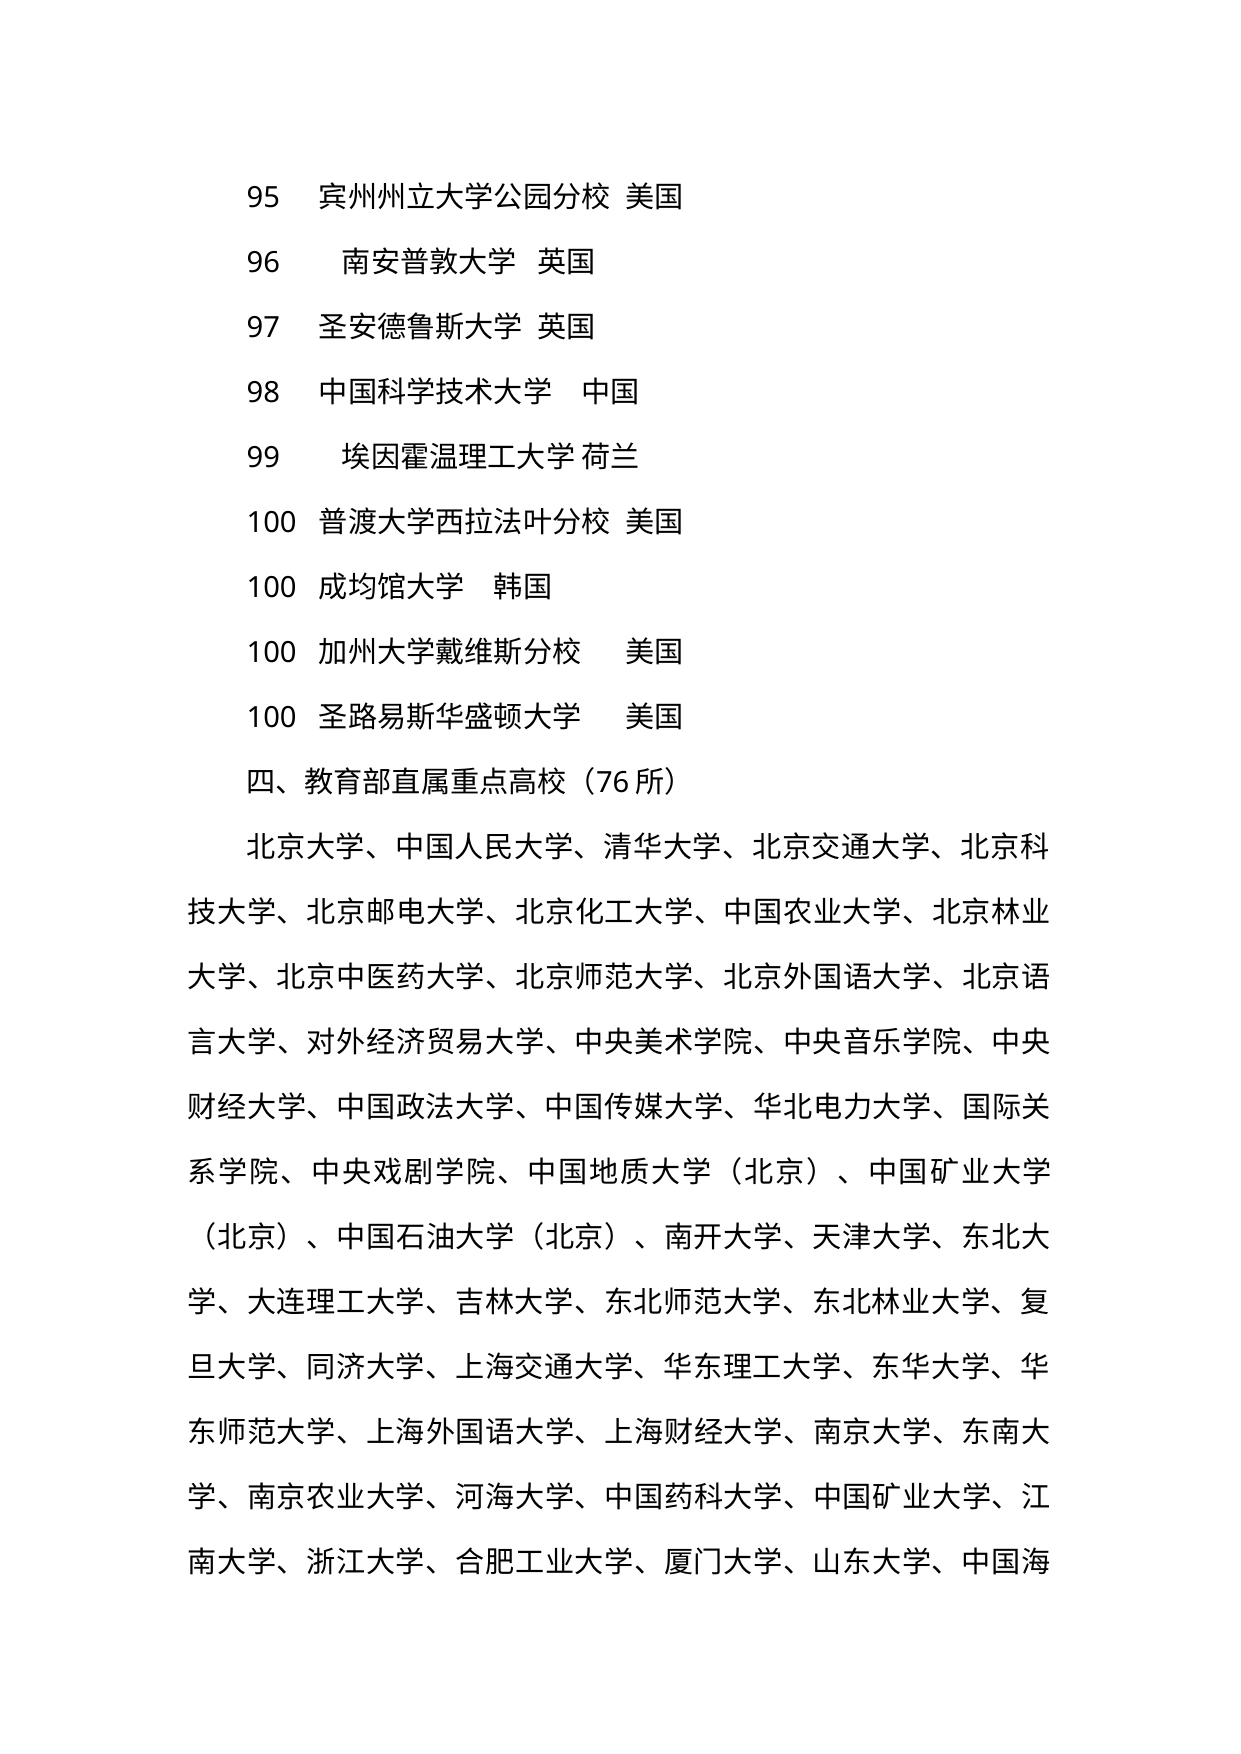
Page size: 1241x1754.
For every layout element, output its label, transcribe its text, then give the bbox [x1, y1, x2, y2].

text 100 圣路易斯华盛顿大学 美国 [187, 682, 1053, 747]
text 95 宾州州立大学公园分校 美国 [187, 162, 1053, 227]
text 100 成均馆大学 韩国 [187, 552, 1053, 617]
text 100 普渡大学西拉法叶分校 美国 [187, 487, 1053, 552]
text 97 圣安德鲁斯大学 英国 [187, 292, 1053, 357]
text 96 南安普敦大学 英国 [187, 227, 1053, 292]
text 98 中国科学技术大学 中国 [187, 357, 1053, 422]
text 100 加州大学戴维斯分校 美国 [187, 617, 1053, 682]
text 四、教育部直属重点高校（76所） [187, 747, 1053, 812]
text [187, 812, 1053, 1592]
text 99 埃因霍温理工大学 荷兰 [187, 422, 1053, 487]
